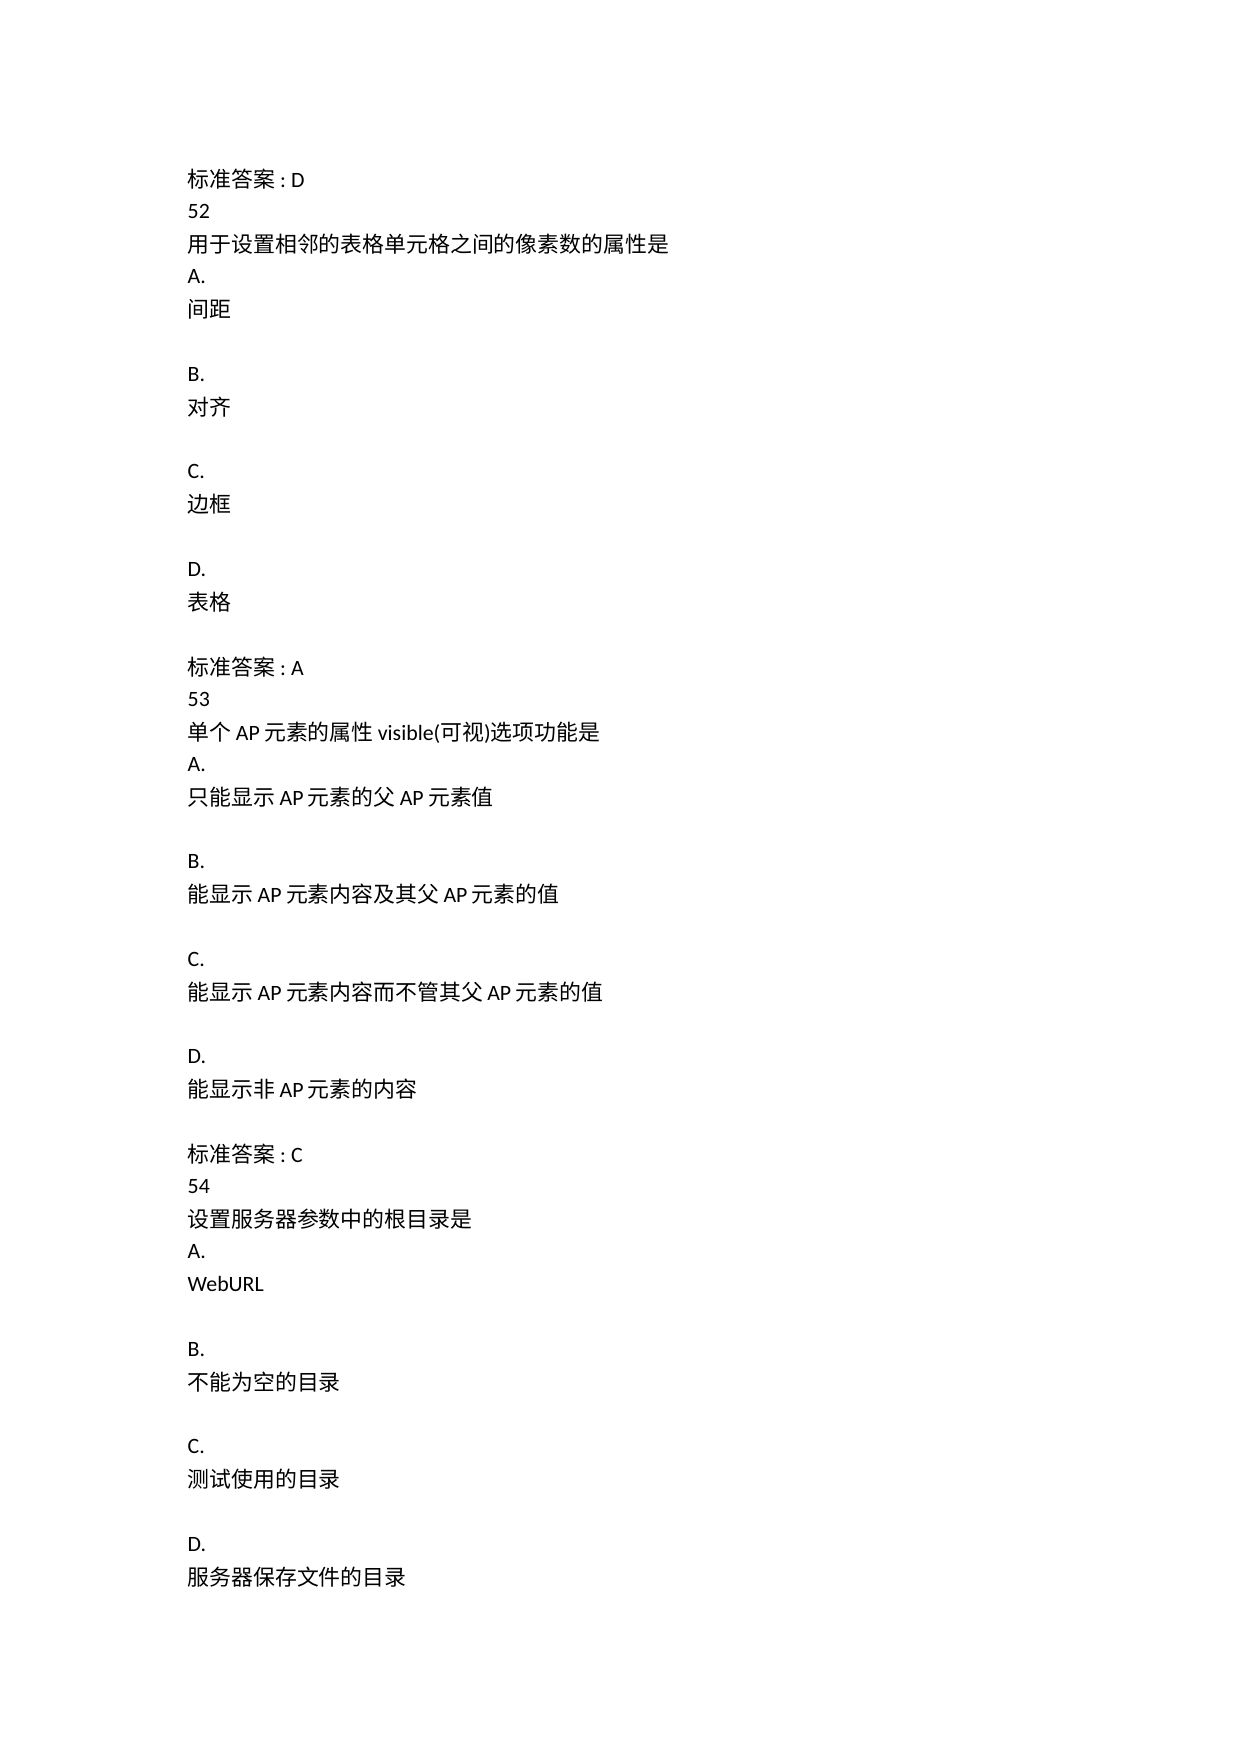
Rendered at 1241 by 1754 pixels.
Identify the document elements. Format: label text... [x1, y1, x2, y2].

text 用于设置相邻的表格单元格之间的像素数的属性是 [187, 227, 1053, 259]
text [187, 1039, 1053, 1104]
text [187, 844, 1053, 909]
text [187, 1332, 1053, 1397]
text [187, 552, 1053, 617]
text B. [187, 357, 1053, 389]
text 标准答案 : D [187, 162, 1053, 194]
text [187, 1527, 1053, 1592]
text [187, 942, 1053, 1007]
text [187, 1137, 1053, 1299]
text 52 [187, 194, 1053, 227]
text A. [187, 259, 1053, 292]
text 间距 [187, 292, 1053, 324]
text 对齐 [187, 389, 1053, 422]
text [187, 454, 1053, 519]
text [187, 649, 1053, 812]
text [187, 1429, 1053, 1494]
